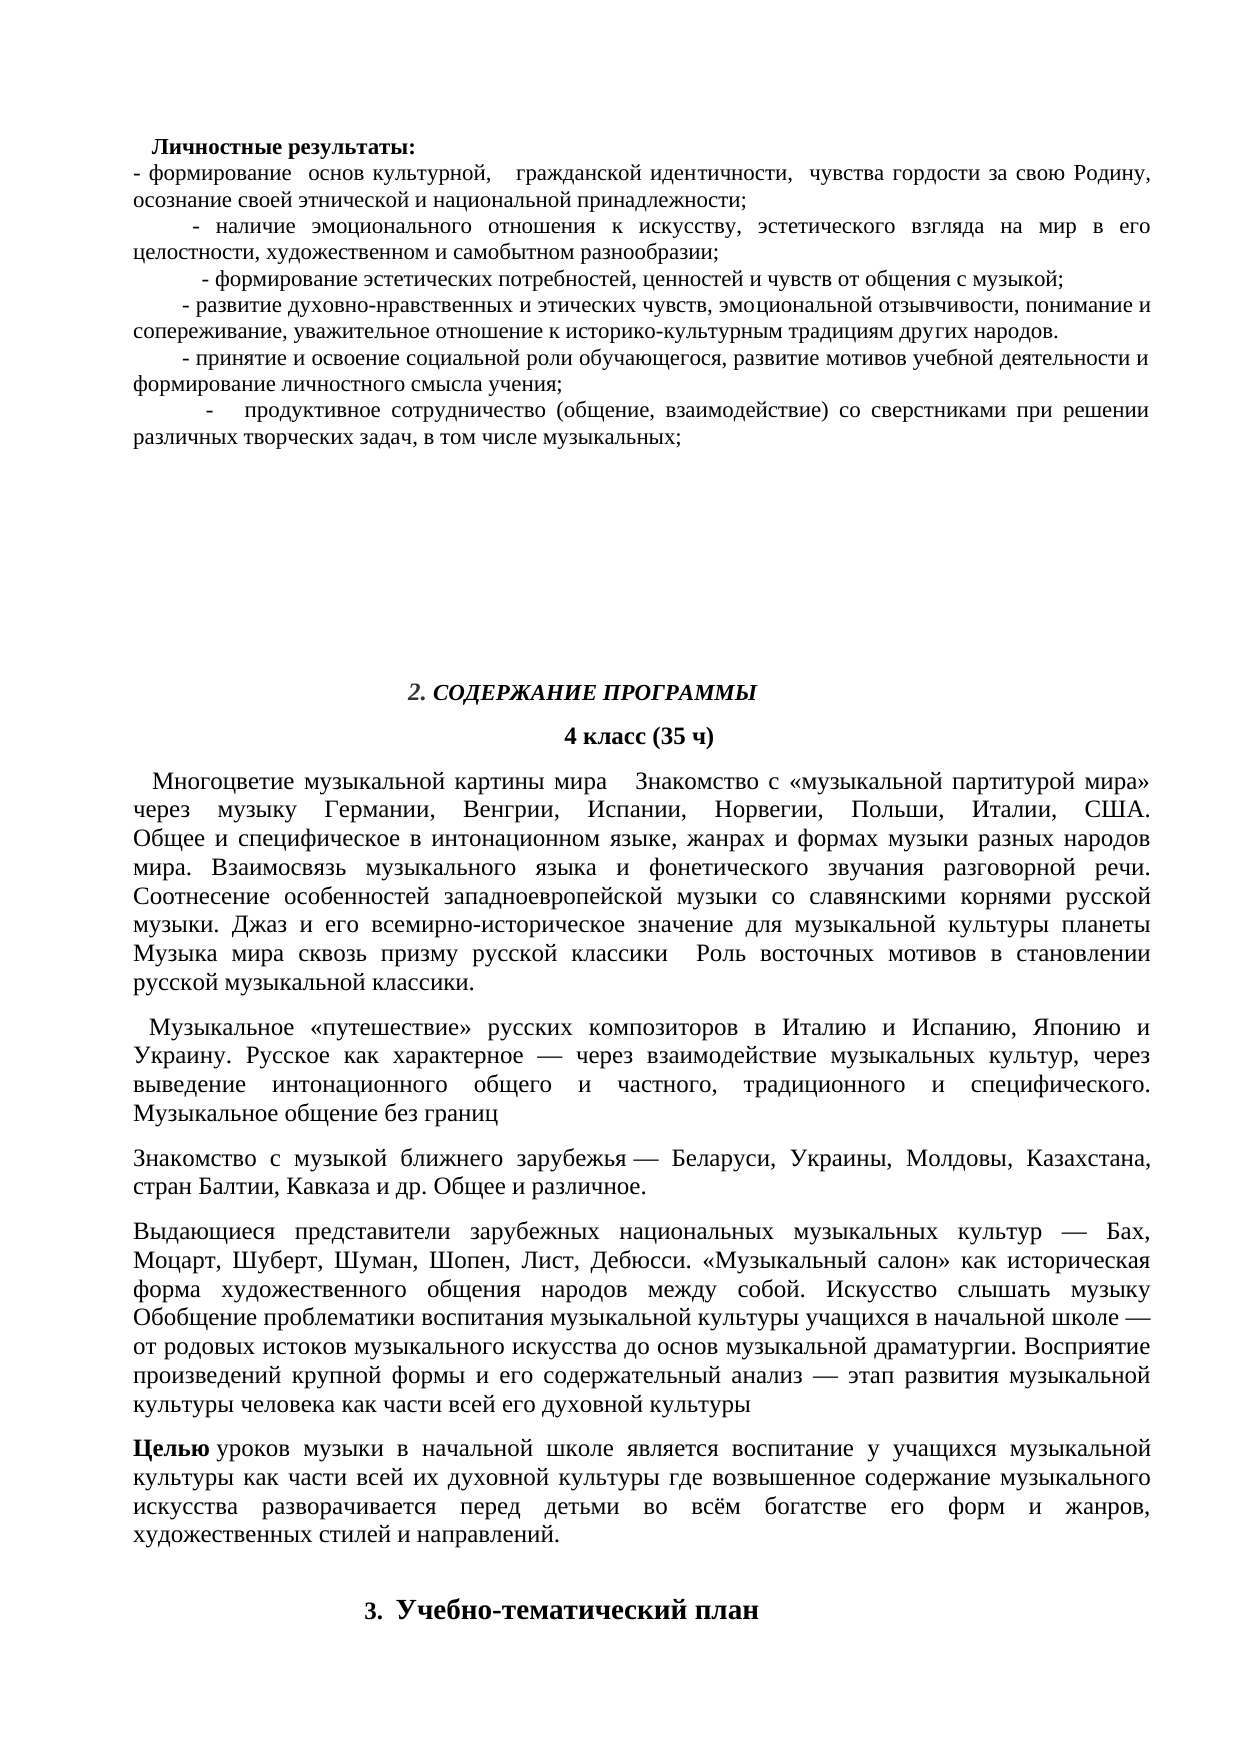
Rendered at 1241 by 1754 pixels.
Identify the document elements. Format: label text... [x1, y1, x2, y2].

text Многоцветие музыкальной картины мира Знакомство с «музыкальной партитурой мира» через музыку Германии, Венгрии, Испании, Норвегии, Польши, Италии, США. Общее и специфическое в интонационном языке, жанрах и формах музыки разных народов мира. Взаимосвязь музыкального языка и фонетического звучания разговорной речи. Соотнесение особенностей западноевропейской музыки со славянскими корнями русской музыки. Джаз и его всемирно-историческое значение для музыкальной культуры планеты Музыка мира сквозь призму русской классики Роль восточных мотивов в становлении русской музыкальной классики. [133, 766, 1152, 996]
text - формирование основ культурной, гражданской идентичности, чувства гордости за свою Родину, осознание своей этнической и национальной принадлежности; [133, 159, 1152, 212]
text - наличие эмоционального отношения к искусству, эстетического взгляда на мир в его целостности, художественном и самобытном разнообразии; [133, 212, 1152, 265]
text Личностные результаты: [133, 133, 1152, 159]
text Знакомство с музыкой ближнего зарубежья — Беларуси, Украины, Молдовы, Казахстана, стран Балтии, Кавказа и др. Общее и различное. [133, 1143, 1152, 1200]
text 2. СОДЕРЖАНИЕ ПРОГРАММЫ [133, 677, 1152, 706]
text Выдающиеся представители зарубежных национальных музыкальных культур — Бах, Моцарт, Шуберт, Шуман, Шопен, Лист, Дебюсси. «Музыкальный салон» как историческая форма художественного общения народов между собой. Искусство слышать музыку Обобщение проблематики воспитания музыкальной культуры учащихся в начальной школе — от родовых истоков музыкального искусства до основ музыкальной драматургии. Восприятие произведений крупной формы и его содержательный анализ — этап развития музыкальной культуры человека как части всей его духовной культуры [133, 1216, 1152, 1417]
text 4 класс (35 ч) [133, 721, 1152, 750]
text Музыкальное «путешествие» русских композиторов в Италию и Испанию, Японию и Украину. Русское как характерное — через взаимодействие музыкальных культур, через выведение интонационного общего и частного, традиционного и специфического. Музыкальное общение без границ [133, 1012, 1152, 1127]
text 3. Учебно-тематический план [133, 1592, 1152, 1626]
text - развитие духовно-нравственных и этических чувств, эмоциональной отзывчивости, понимание и сопереживание, уважительное отношение к историко-культурным традициям других народов. [133, 291, 1152, 344]
text - формирование эстетических потребностей, ценностей и чувств от общения с музыкой; [133, 265, 1152, 291]
text - продуктивное сотрудничество (общение, взаимодействие) со сверстниками при решении различных творческих задач, в том числе музыкальных; [133, 396, 1152, 449]
text - принятие и освоение социальной роли обучающегося, развитие мотивов учебной деятельности и формирование личностного смысла учения; [133, 344, 1152, 396]
text Целью уроков музыки в начальной школе является воспитание у учащихся музыкальной культуры как части всей их духовной культуры где возвышенное содержание музыкального искусства разворачивается перед детьми во всём богатстве его форм и жанров, художественных стилей и направлений. [133, 1433, 1152, 1548]
